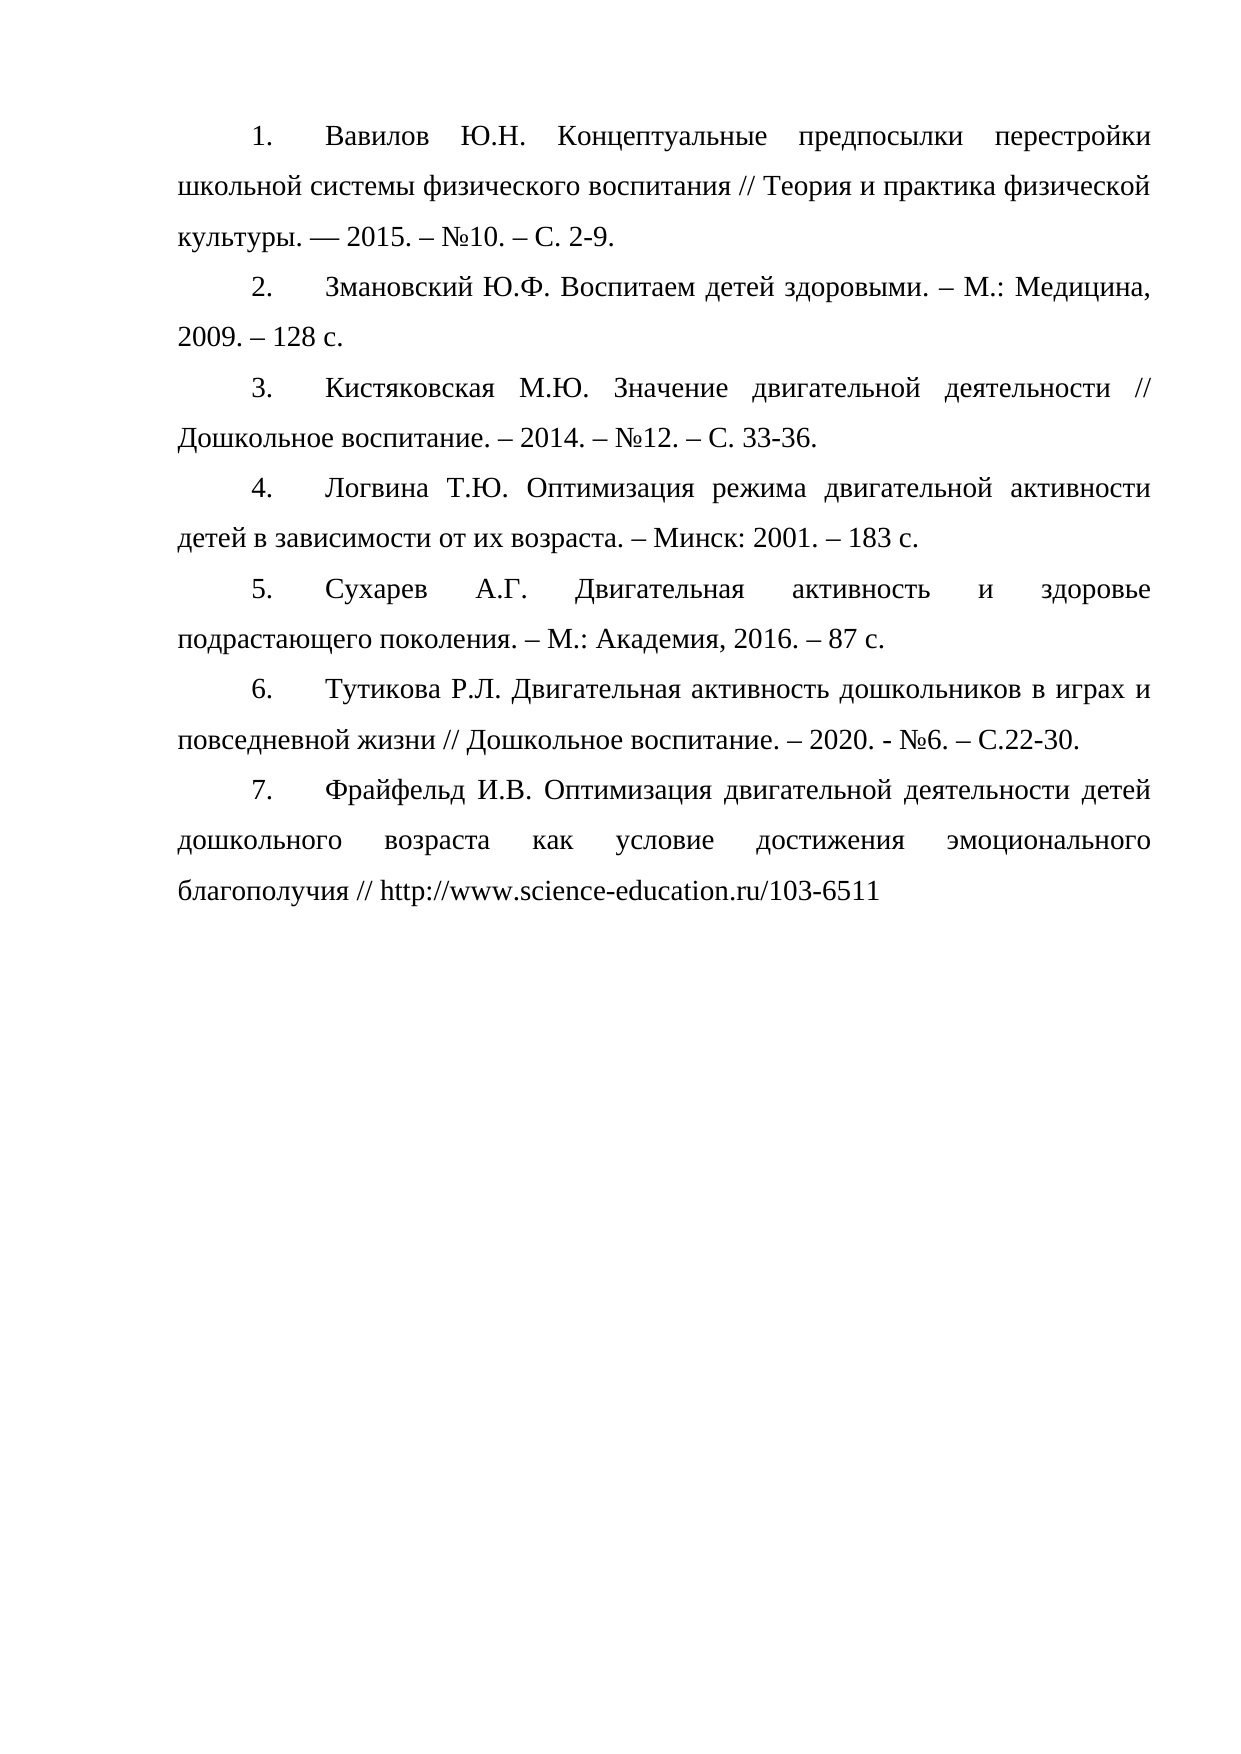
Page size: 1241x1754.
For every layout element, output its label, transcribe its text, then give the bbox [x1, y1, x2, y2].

list Логвина Т.Ю. Оптимизация режима двигательной активности детей в зависимости от их возраста. – Минск: 2001. – 183 с. [177, 470, 1152, 554]
list Сухарев А.Г. Двигательная активность и здоровье подрастающего поколения. – М.: Академия, 2016. – 87 с. [177, 571, 1152, 655]
list Фрайфельд И.В. Оптимизация двигательной деятельности детей дошкольного возраста как условие достижения эмоционального благополучия // http://www.science-education.ru/103-6511 [177, 772, 1152, 906]
list Змановский Ю.Ф. Воспитаем детей здоровыми. – М.: Медицина, 2009. – 128 с. [177, 269, 1152, 353]
list Кистяковская М.Ю. Значение двигательной деятельности // Дошкольное воспитание. – 2014. – №12. – С. 33-36. [177, 370, 1152, 453]
list Вавилов Ю.Н. Концептуальные предпосылки перестройки школьной системы физического воспитания // Теория и практика физической культуры. — 2015. – №10. – С. 2-9. [177, 118, 1152, 252]
list Тутикова Р.Л. Двигательная активность дошкольников в играх и повседневной жизни // Дошкольное воспитание. – 2020. - №6. – С.22-30. [177, 672, 1152, 755]
